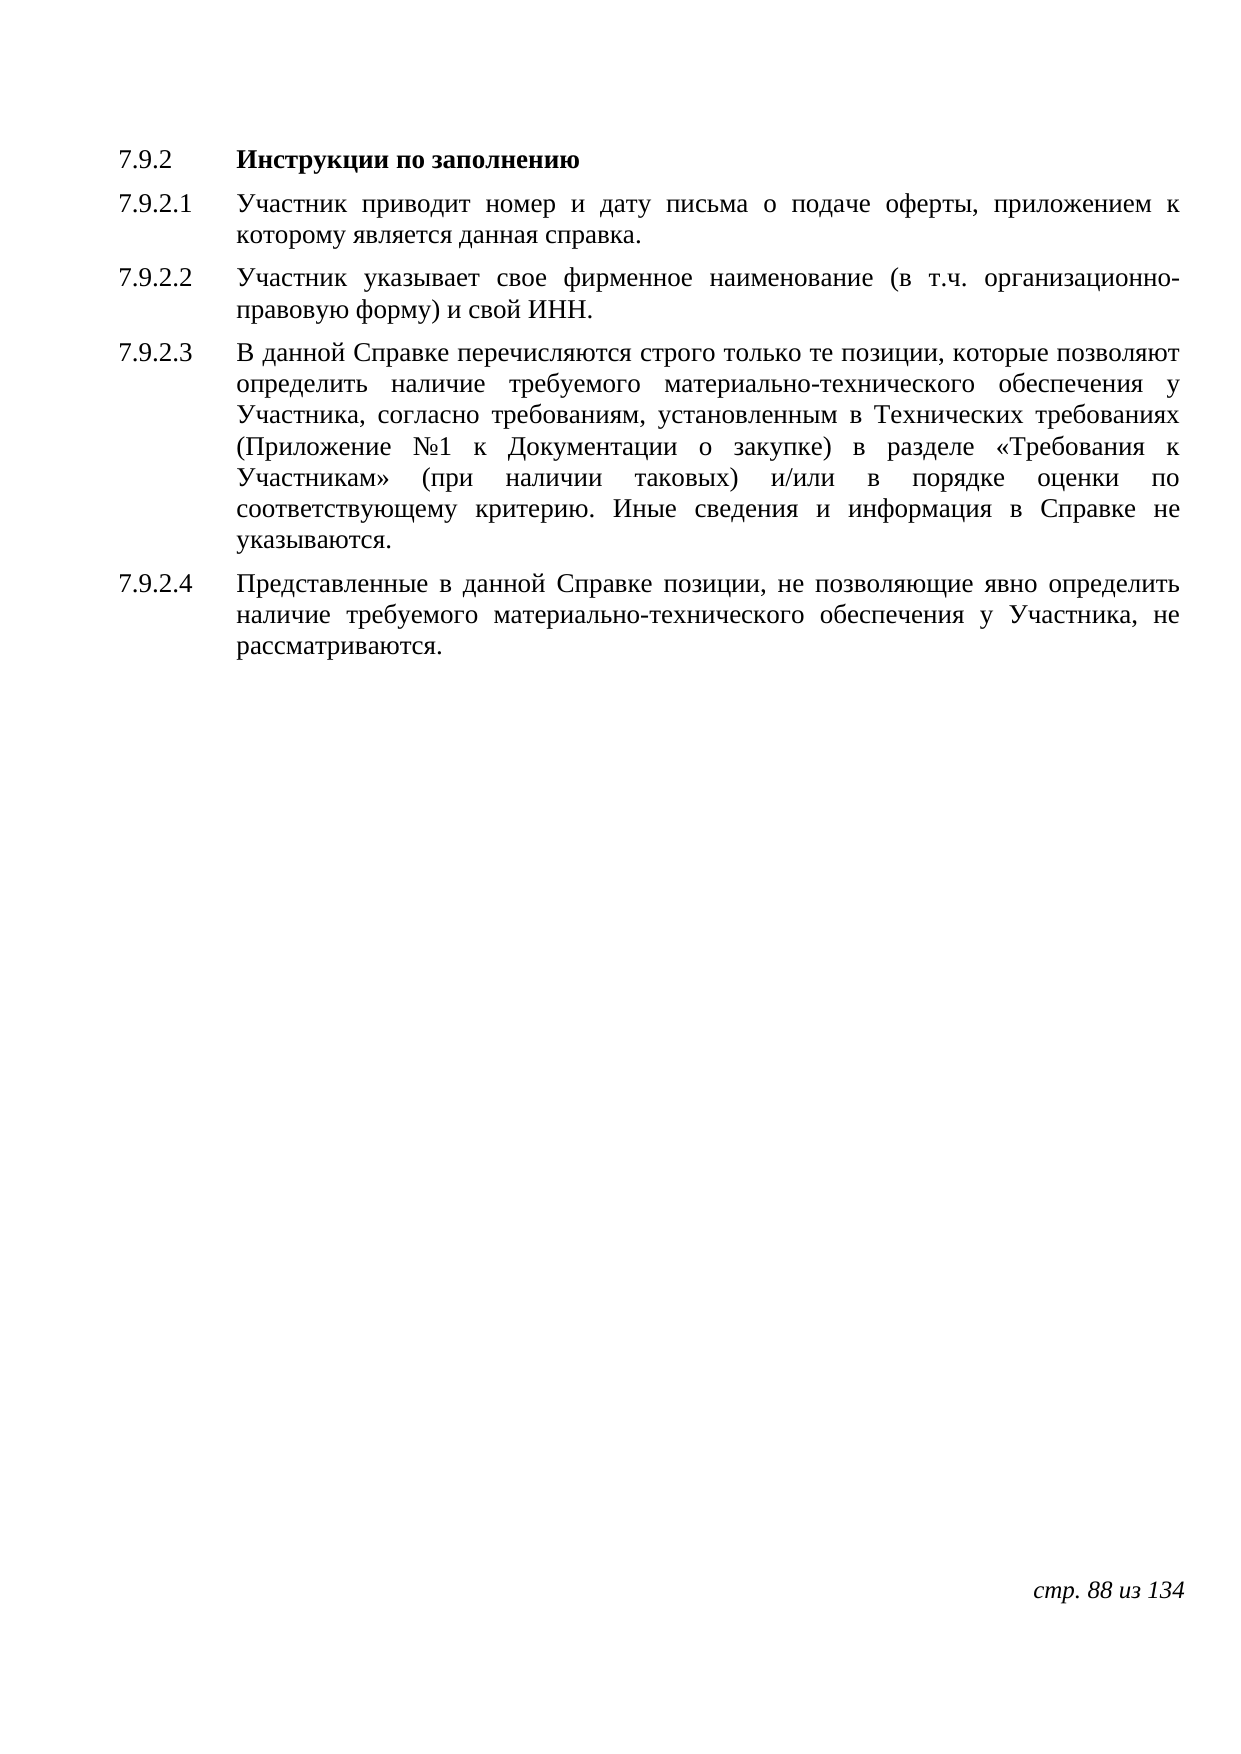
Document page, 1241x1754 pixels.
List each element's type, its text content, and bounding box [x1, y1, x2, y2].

text В данной Справке перечисляются строго только те позиции, которые позволяют определить наличие требуемого материально-технического обеспечения у Участника, согласно требованиям, установленным в Технических требованиях (Приложение №1 к Документации о закупке) в разделе «Требования к Участникам» (при наличии таковых) и/или в порядке оценки по соответствующему критерию. Иные сведения и информация в Справке не указываются. [118, 336, 1181, 554]
text Представленные в данной Справке позиции, не позволяющие явно определить наличие требуемого материально-технического обеспечения у Участника, не рассматриваются. [118, 567, 1181, 660]
text Инструкции по заполнению [118, 143, 1181, 174]
text Участник указывает свое фирменное наименование (в т.ч. организационно-правовую форму) и свой ИНН. [118, 262, 1181, 324]
text Участник приводит номер и дату письма о подаче оферты, приложением к которому является данная справка. [118, 187, 1181, 249]
